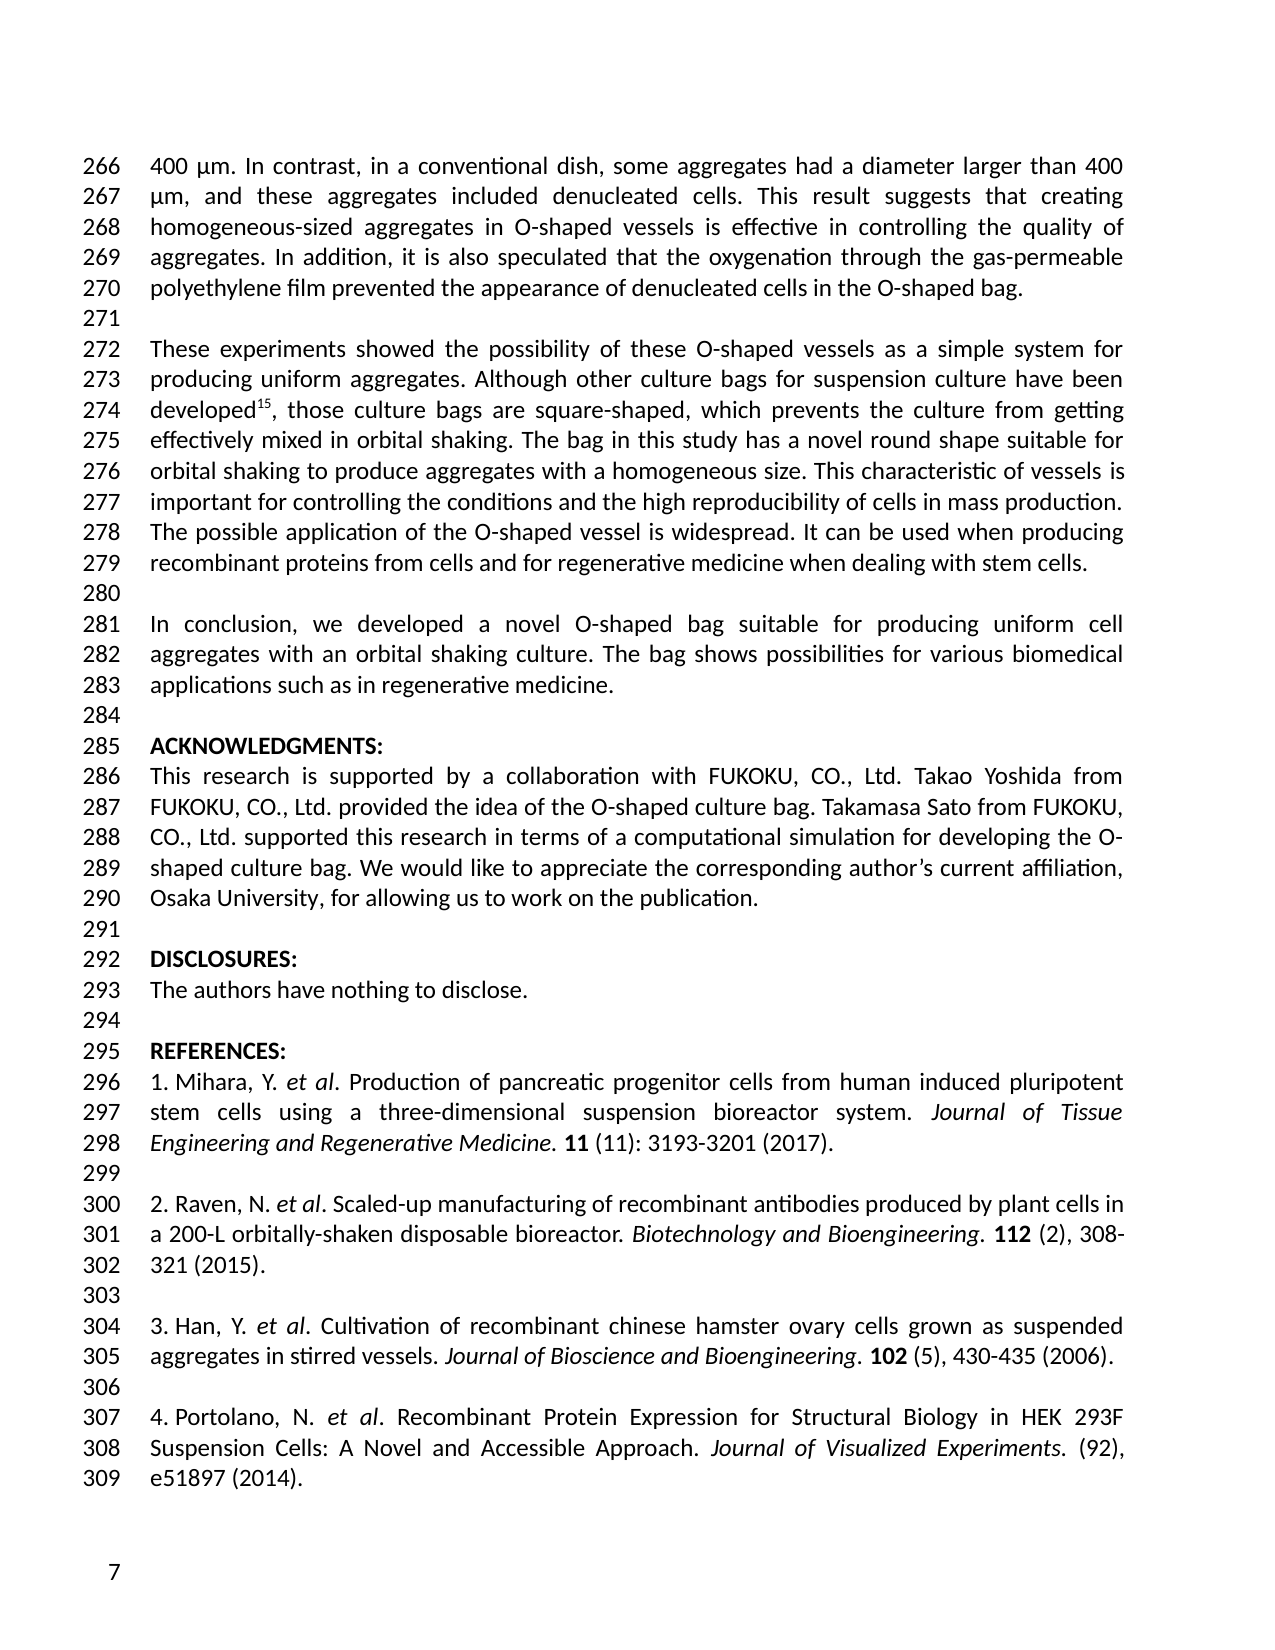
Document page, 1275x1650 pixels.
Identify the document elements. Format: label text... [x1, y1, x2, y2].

text REFERENCES: [150, 1035, 1125, 1066]
text These experiments showed the possibility of these O-shaped vessels as a simple system for producing uniform aggregates. Although other culture bags for suspension culture have been developed15, those culture bags are square-shaped, which prevents the culture from getting effectively mixed in orbital shaking. The bag in this study has a novel round shape suitable for orbital shaking to produce aggregates with a homogeneous size. This characteristic of vessels is important for controlling the conditions and the high reproducibility of cells in mass production. The possible application of the O-shaped vessel is widespread. It can be used when producing recombinant proteins from cells and for regenerative medicine when dealing with stem cells. [150, 333, 1125, 577]
list Raven, N. et al. Scaled-up manufacturing of recombinant antibodies produced by plant cells in a 200-L orbitally-shaken disposable bioreactor. Biotechnology and Bioengineering. 112 (2), 308-321 (2015). [150, 1188, 1125, 1279]
text This research is supported by a collaboration with FUKOKU, CO., Ltd. Takao Yoshida from FUKOKU, CO., Ltd. provided the idea of the O-shaped culture bag. Takamasa Sato from FUKOKU, CO., Ltd. supported this research in terms of a computational simulation for developing the O-shaped culture bag. We would like to appreciate the corresponding author’s current affiliation, Osaka University, for allowing us to work on the publication. [150, 760, 1125, 913]
text In conclusion, we developed a novel O-shaped bag suitable for producing uniform cell aggregates with an orbital shaking culture. The bag shows possibilities for various biomedical applications such as in regenerative medicine. [150, 608, 1125, 699]
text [150, 150, 1125, 303]
list Mihara, Y. et al. Production of pancreatic progenitor cells from human induced pluripotent stem cells using a three-dimensional suspension bioreactor system. Journal of Tissue Engineering and Regenerative Medicine. 11 (11): 3193-3201 (2017). [150, 1066, 1125, 1157]
text DISCLOSURES: [150, 943, 1125, 974]
list Han, Y. et al. Cultivation of recombinant chinese hamster ovary cells grown as suspended aggregates in stirred vessels. Journal of Bioscience and Bioengineering. 102 (5), 430-435 (2006). [150, 1310, 1125, 1371]
text ACKNOWLEDGMENTS: [150, 730, 1125, 760]
text The authors have nothing to disclose. [150, 974, 1125, 1004]
list Portolano, N. et al. Recombinant Protein Expression for Structural Biology in HEK 293F Suspension Cells: A Novel and Accessible Approach. Journal of Visualized Experiments. (92), e51897 (2014). [150, 1401, 1125, 1493]
